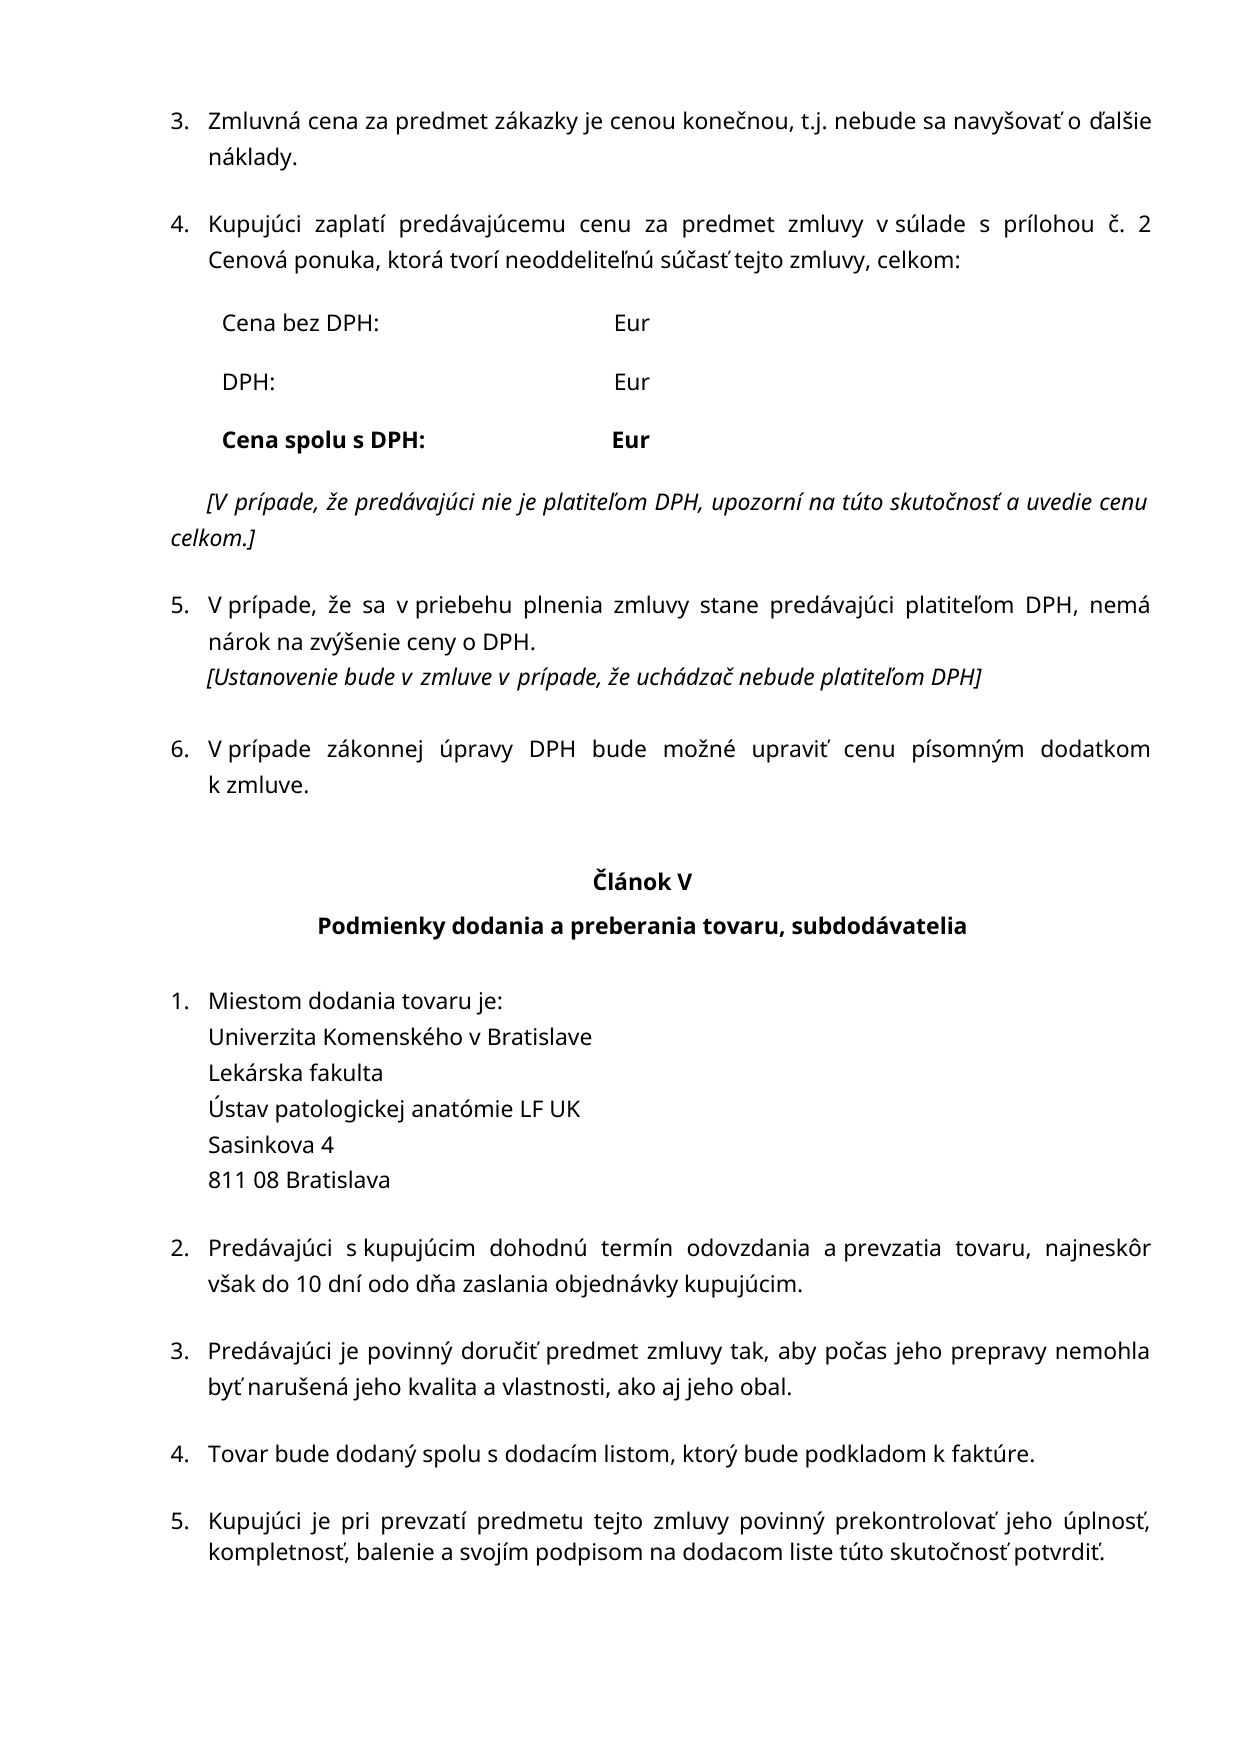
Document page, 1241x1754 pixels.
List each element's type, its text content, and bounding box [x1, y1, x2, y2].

list V prípade zákonnej úpravy DPH bude možné upraviť cenu písomným dodatkom k zmluve. [170, 733, 1152, 800]
text DPH: Eur [222, 366, 1152, 397]
list Kupujúci je pri prevzatí predmetu tejto zmluvy povinný prekontrolovať jeho úplnosť, kompletnosť, balenie a svojím podpisom na dodacom liste túto skutočnosť potvrdiť. [170, 1505, 1152, 1568]
list Kupujúci zaplatí predávajúcemu cenu za predmet zmluvy v súlade s prílohou č. 2 Cenová ponuka, ktorá tvorí neoddeliteľnú súčasť tejto zmluvy, celkom: [170, 208, 1152, 275]
list Lekárska fakulta [208, 1057, 1152, 1088]
list 811 08 Bratislava [208, 1164, 1152, 1196]
list Univerzita Komenského v Bratislave [208, 1021, 1152, 1052]
list Tovar bude dodaný spolu s dodacím listom, ktorý bude podkladom k faktúre. [170, 1438, 1152, 1469]
text Cena bez DPH: Eur [222, 307, 1152, 338]
list Zmluvná cena za predmet zákazky je cenou konečnou, t.j. nebude sa navyšovať o ďalšie náklady. [170, 105, 1152, 172]
text [Ustanovenie bude v zmluve v prípade, že uchádzač nebude platiteľom DPH] [170, 661, 1152, 693]
list Miestom dodania tovaru je: [170, 985, 1152, 1016]
subtitle Podmienky dodania a preberania tovaru, subdodávatelia [133, 910, 1152, 941]
list Predávajúci s kupujúcim dohodnú termín odovzdania a prevzatia tovaru, najneskôr však do 10 dní odo dňa zaslania objednávky kupujúcim. [170, 1232, 1152, 1299]
text Cena spolu s DPH: Eur [222, 424, 1152, 455]
list Sasinkova 4 [208, 1128, 1152, 1160]
list V prípade, že sa v priebehu plnenia zmluvy stane predávajúci platiteľom DPH, nemá nárok na zvýšenie ceny o DPH. [170, 589, 1152, 657]
text [V prípade, že predávajúci nie je platiteľom DPH, upozorní na túto skutočnosť a uvedie cenu celkom.] [170, 486, 1152, 553]
list Predávajúci je povinný doručiť predmet zmluvy tak, aby počas jeho prepravy nemohla byť narušená jeho kvalita a vlastnosti, ako aj jeho obal. [170, 1335, 1152, 1402]
subtitle Článok V [133, 866, 1152, 897]
list Ústav patologickej anatómie LF UK [208, 1093, 1152, 1124]
